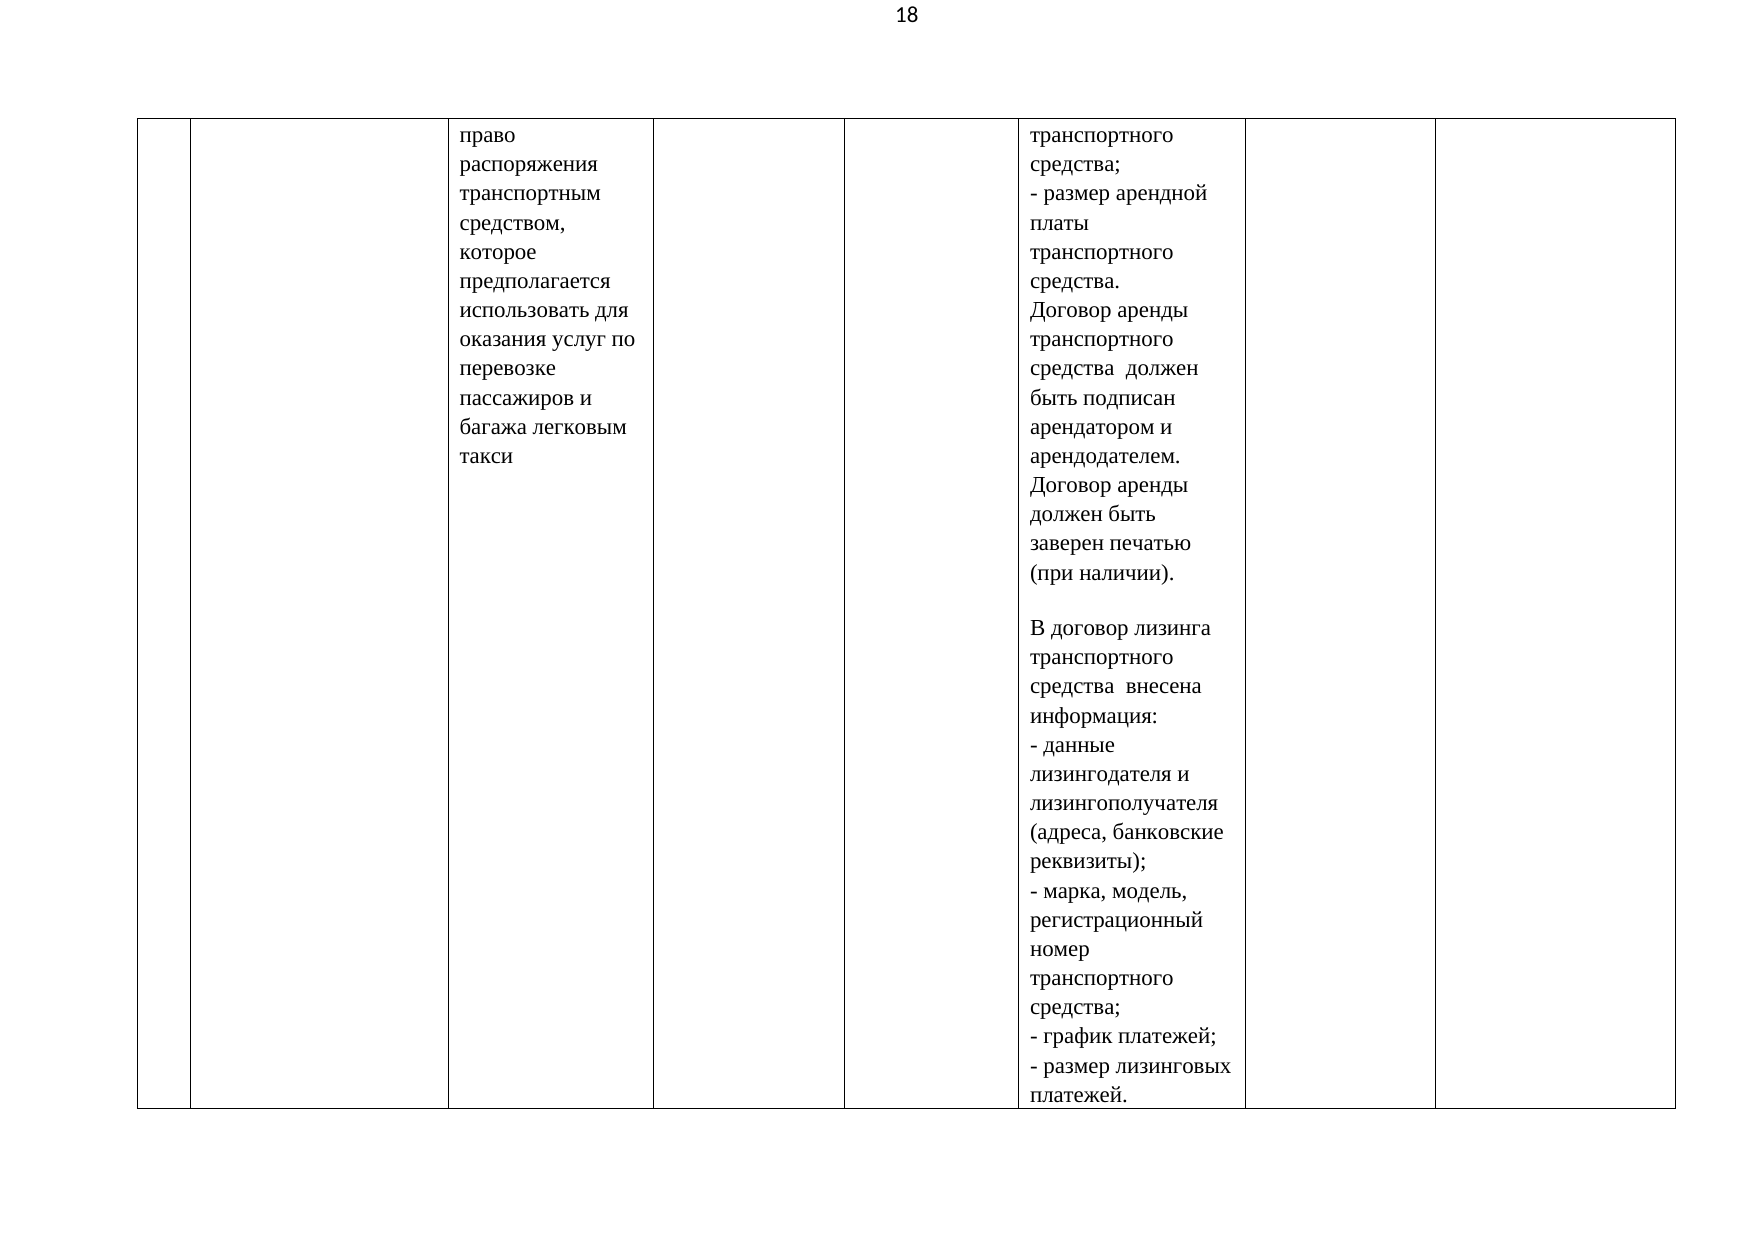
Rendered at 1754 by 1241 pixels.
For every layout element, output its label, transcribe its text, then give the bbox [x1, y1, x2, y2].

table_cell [191, 119, 448, 1108]
table_cell 4 [138, 119, 190, 1108]
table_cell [845, 119, 1018, 1108]
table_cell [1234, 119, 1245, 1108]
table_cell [654, 119, 844, 1108]
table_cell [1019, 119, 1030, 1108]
table_cell - [1246, 119, 1435, 1108]
table_cell - [1436, 119, 1675, 1108]
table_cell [449, 119, 653, 1108]
